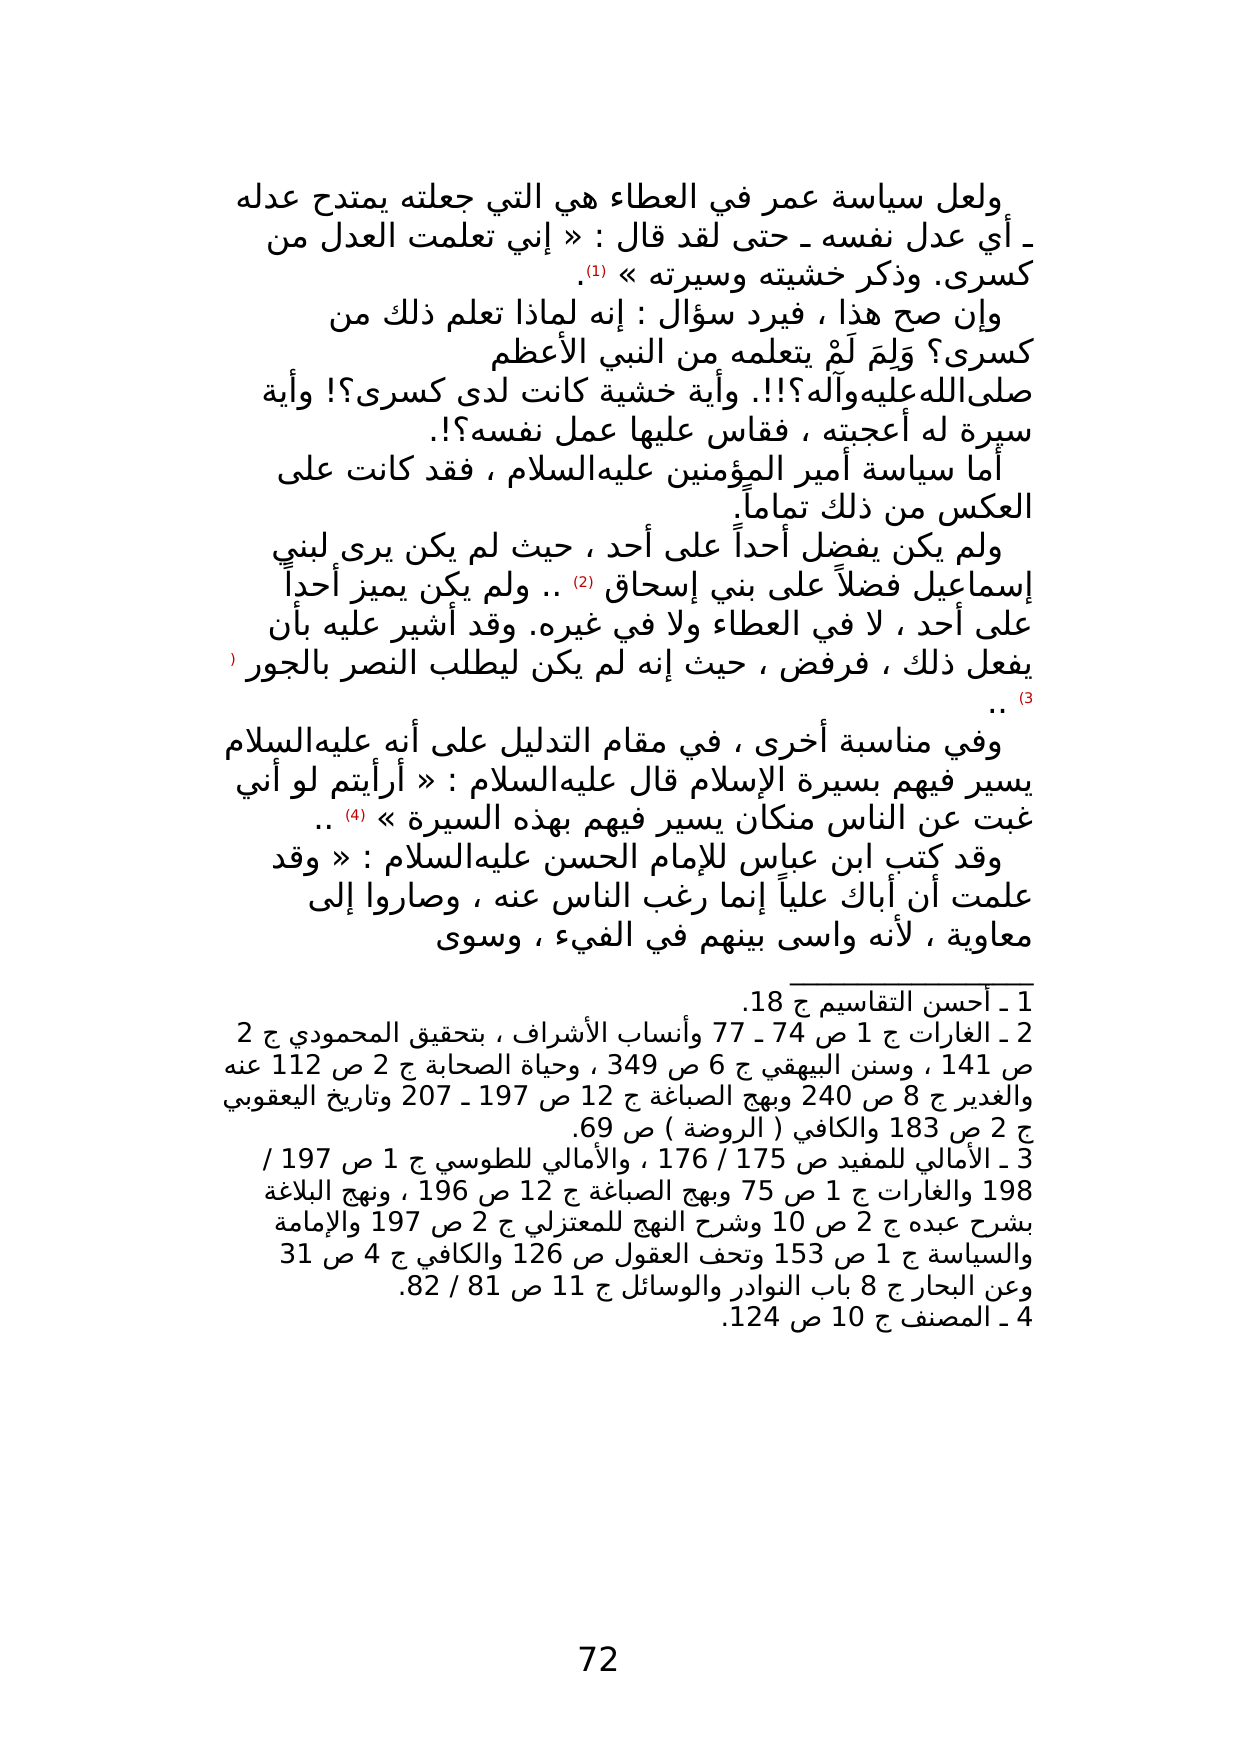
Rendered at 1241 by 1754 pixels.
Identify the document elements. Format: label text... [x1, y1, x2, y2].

text __________________ 1 ـ أحسن التقاسيم ج 18. [222, 954, 1033, 1017]
text وإن صح هذا ، فيرد سؤال : إنه لماذا تعلم ذلك من كسرى؟ وَلِمَ لَمْ يتعلمه من النبي الأعظم صلى‌الله‌عليه‌وآله؟!!. وأية خشية كانت لدى كسرى؟! وأية سيرة له أعجبته ، فقاس عليها عمل نفسه؟!. [222, 294, 1033, 449]
text ولعل سياسة عمر في العطاء هي التي جعلته يمتدح عدله ـ أي عدل نفسه ـ حتى لقد قال : « إني تعلمت العدل من كسرى. وذكر خشيته وسيرته » (1). [222, 177, 1033, 294]
text 4 ـ المصنف ج 10 ص 124. [222, 1301, 1033, 1333]
text ولم يكن يفضل أحداً على أحد ، حيث لم يكن يرى لبني إسماعيل فضلاً على بني إسحاق (2) .. ولم يكن يميز أحداً على أحد ، لا في العطاء ولا في غيره. وقد أشير عليه بأن يفعل ذلك ، فرفض ، حيث إنه لم يكن ليطلب النصر بالجور (3) .. [222, 527, 1033, 721]
text 3 ـ الأمالي للمفيد ص 175 / 176 ، والأمالي للطوسي ج 1 ص 197 / 198 والغارات ج 1 ص 75 وبهج الصباغة ج 12 ص 196 ، ونهج البلاغة بشرح عبده ج 2 ص 10 وشرح النهج للمعتزلي ج 2 ص 197 والإمامة والسياسة ج 1 ص 153 وتحف العقول ص 126 والكافي ج 4 ص 31 وعن البحار ج 8 باب النوادر والوسائل ج 11 ص 81 / 82. [222, 1144, 1033, 1301]
text وفي مناسبة أخرى ، في مقام التدليل على أنه عليه‌السلام يسير فيهم بسيرة الإسلام قال عليه‌السلام : « أرأيتم لو أني غبت عن الناس منكان يسير فيهم بهذه السيرة » (4) .. [222, 721, 1033, 838]
text أما سياسة أمير المؤمنين عليه‌السلام ، فقد كانت على العكس من ذلك تماماً. [222, 449, 1033, 527]
text 2 ـ الغارات ج 1 ص 74 ـ 77 وأنساب الأشراف ، بتحقيق المحمودي ج 2 ص 141 ، وسنن البيهقي ج 6 ص 349 ، وحياة الصحابة ج 2 ص 112 عنه والغدير ج 8 ص 240 وبهج الصباغة ج 12 ص 197 ـ 207 وتاريخ اليعقوبي ج 2 ص 183 والكافي ( الروضة ) ص 69. [222, 1017, 1033, 1144]
text وقد كتب ابن عباس للإمام الحسن عليه‌السلام : « وقد علمت أن أباك علياً إنما رغب الناس عنه ، وصاروا إلى معاوية ، لأنه واسى بينهم في الفيء ، وسوى [222, 838, 1033, 954]
